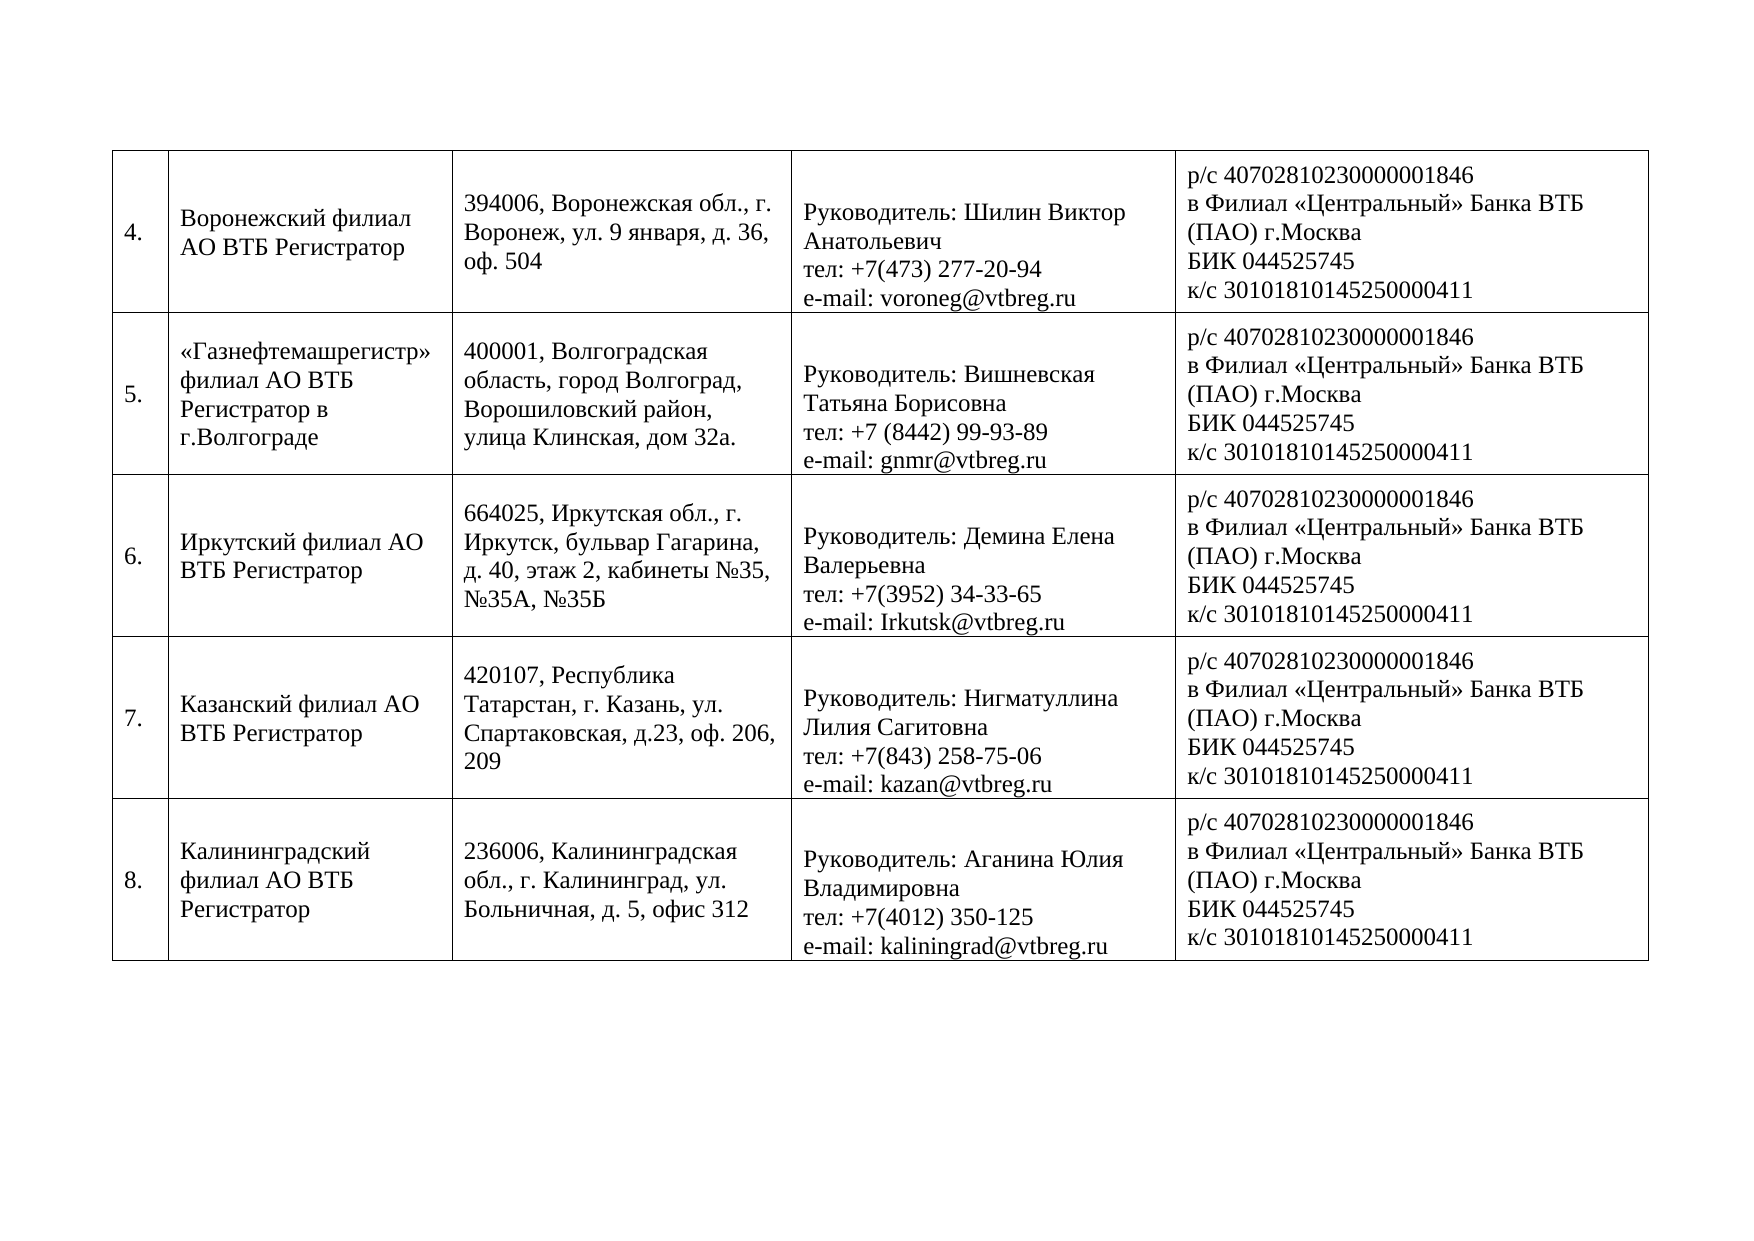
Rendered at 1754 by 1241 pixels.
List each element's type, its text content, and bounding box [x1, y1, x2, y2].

table_cell [113, 475, 168, 636]
table_cell Казанский филиал АО ВТБ Регистратор [169, 637, 452, 798]
table_cell Руководитель: Нигматуллина Лилия Сагитовна тел: +7(843) 258-75-06 e-mail: kazan@vtbreg.ru [792, 637, 1175, 798]
table_cell Руководитель: Вишневская Татьяна Борисовна тел: +7 (8442) 99-93-89 e-mail: gnmr@vtbreg.ru [792, 313, 1175, 474]
table_cell [113, 151, 168, 312]
table_cell 394006, Воронежская обл., г. Воронеж, ул. 9 января, д. 36, оф. 504 [453, 151, 791, 312]
table_cell [113, 637, 168, 798]
table_cell Калининградский филиал АО ВТБ Регистратор [169, 799, 452, 959]
table_cell Руководитель: Шилин Виктор Анатольевич тел: +7(473) 277-20-94 e-mail: voroneg@vtbreg.ru [792, 151, 1175, 312]
table_cell Руководитель: Демина Елена Валерьевна тел: +7(3952) 34-33-65 e-mail: Irkutsk@vtbreg.ru [792, 475, 1175, 636]
table_cell Руководитель: Аганина Юлия Владимировна тел: +7(4012) 350-125 e-mail: kaliningrad@vtbreg.ru [792, 799, 1175, 959]
table_cell р/с 40702810230000001846 в Филиал «Центральный» Банка ВТБ (ПАО) г.Москва БИК 044525745 к/с 30101810145250000411 [1176, 313, 1648, 474]
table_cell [1176, 151, 1648, 312]
table_cell Иркутский филиал АО ВТБ Регистратор [169, 475, 452, 636]
table_cell [113, 799, 168, 959]
table_cell р/с 40702810230000001846 в Филиал «Центральный» Банка ВТБ (ПАО) г.Москва БИК 044525745 к/с 30101810145250000411 [1176, 637, 1648, 798]
table_cell Воронежский филиал АО ВТБ Регистратор [169, 151, 452, 312]
table_cell 236006, Калининградская обл., г. Калининград, ул. Больничная, д. 5, офис 312 [453, 799, 791, 959]
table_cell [1176, 799, 1648, 959]
table_cell [113, 313, 168, 474]
table_cell р/с 40702810230000001846 в Филиал «Центральный» Банка ВТБ (ПАО) г.Москва БИК 044525745 к/с 30101810145250000411 [1176, 475, 1648, 636]
table_cell 420107, Республика Татарстан, г. Казань, ул. Спартаковская, д.23, оф. 206, 209 [453, 637, 791, 798]
table_cell «Газнефтемашрегистр» филиал АО ВТБ Регистратор в г.Волгограде [169, 313, 452, 474]
table_cell 400001, Волгоградская область, город Волгоград, Ворошиловский район, улица Клинская, дом 32а. [453, 313, 791, 474]
table_cell 664025, Иркутская обл., г. Иркутск, бульвар Гагарина, д. 40, этаж 2, кабинеты №35, №35А, №35Б [453, 475, 791, 636]
